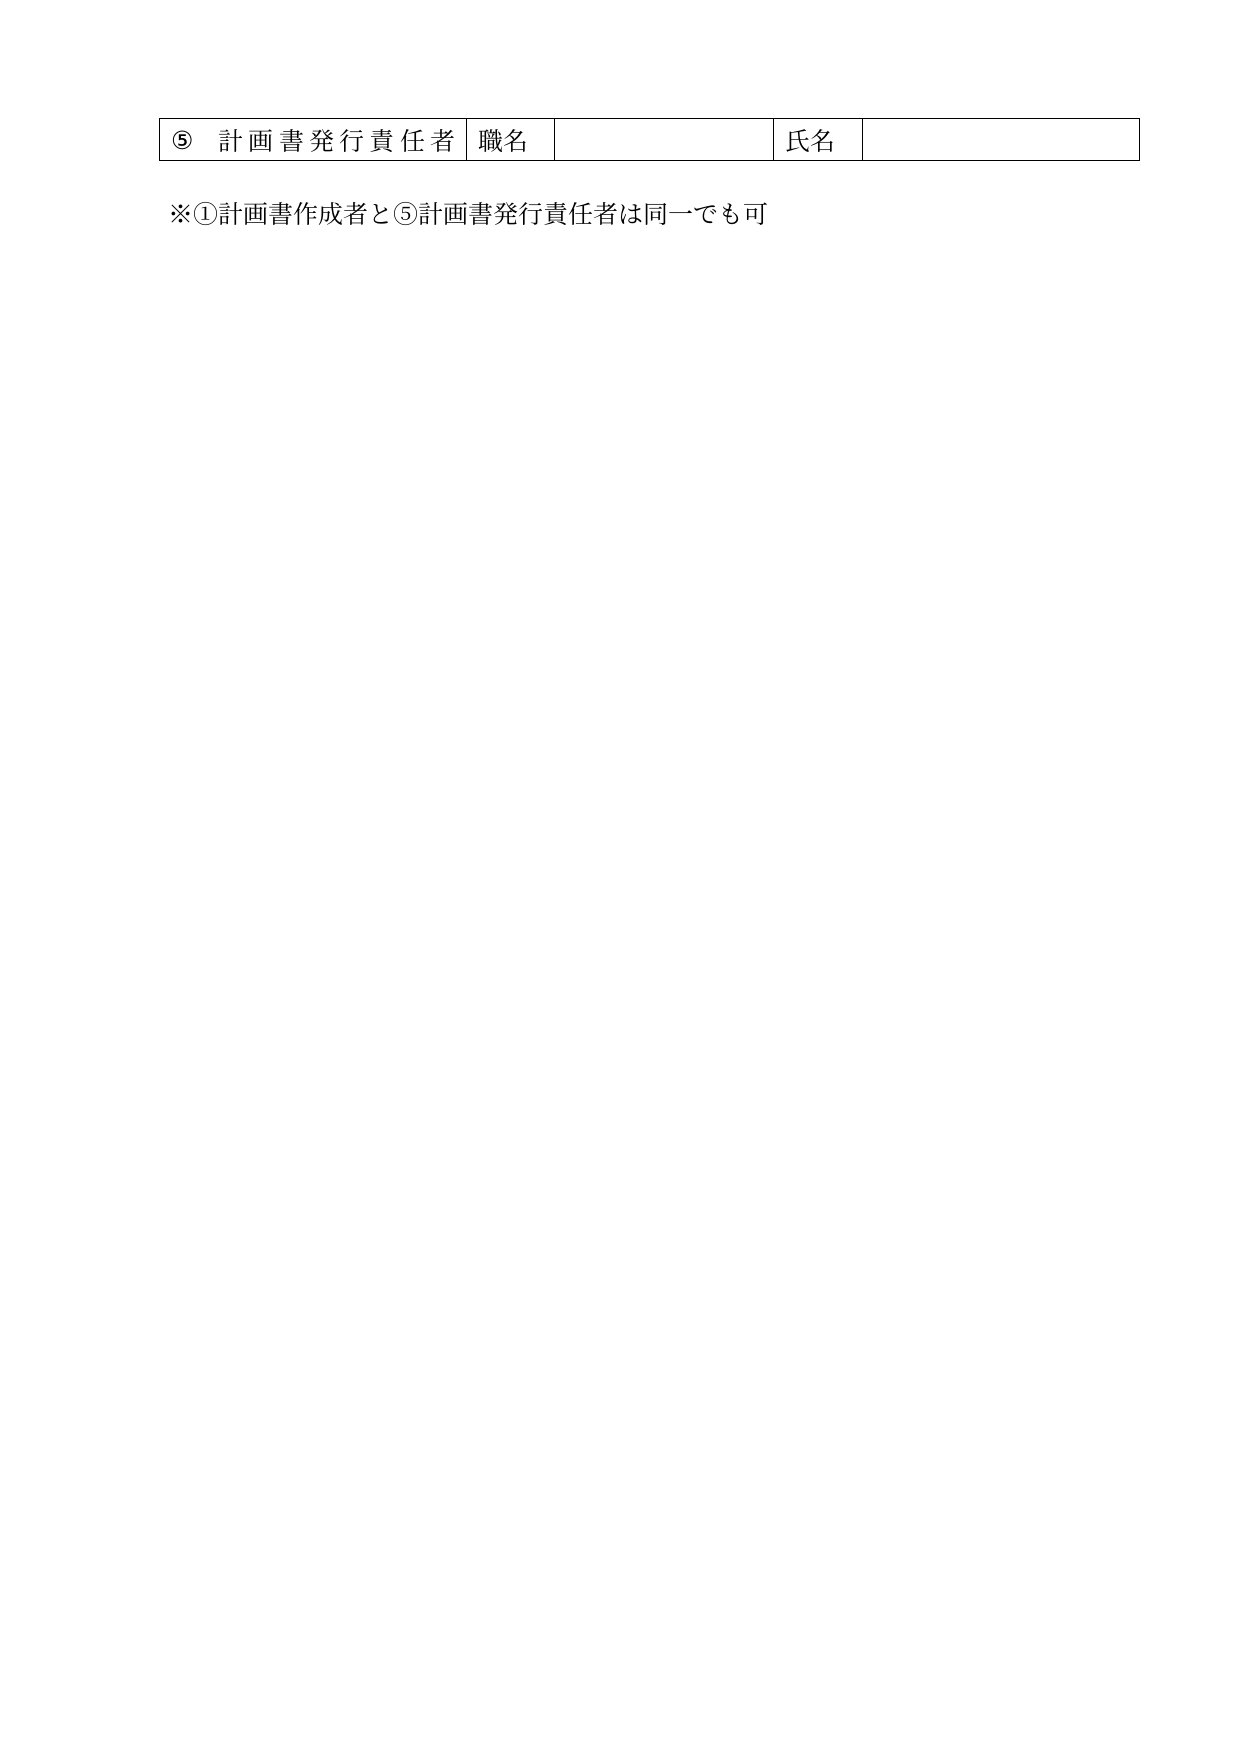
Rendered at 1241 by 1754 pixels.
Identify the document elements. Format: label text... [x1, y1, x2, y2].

table_cell ⑤ [160, 119, 207, 159]
text ※①計画書作成者と⑤計画書発行責任者は同一でも可 [118, 194, 1140, 231]
table_cell 職名 [467, 119, 554, 159]
table_cell 氏名 [774, 119, 862, 159]
table_cell 計画書発行責任者 [207, 119, 466, 159]
table_cell [863, 119, 1139, 159]
table_cell [555, 119, 773, 159]
